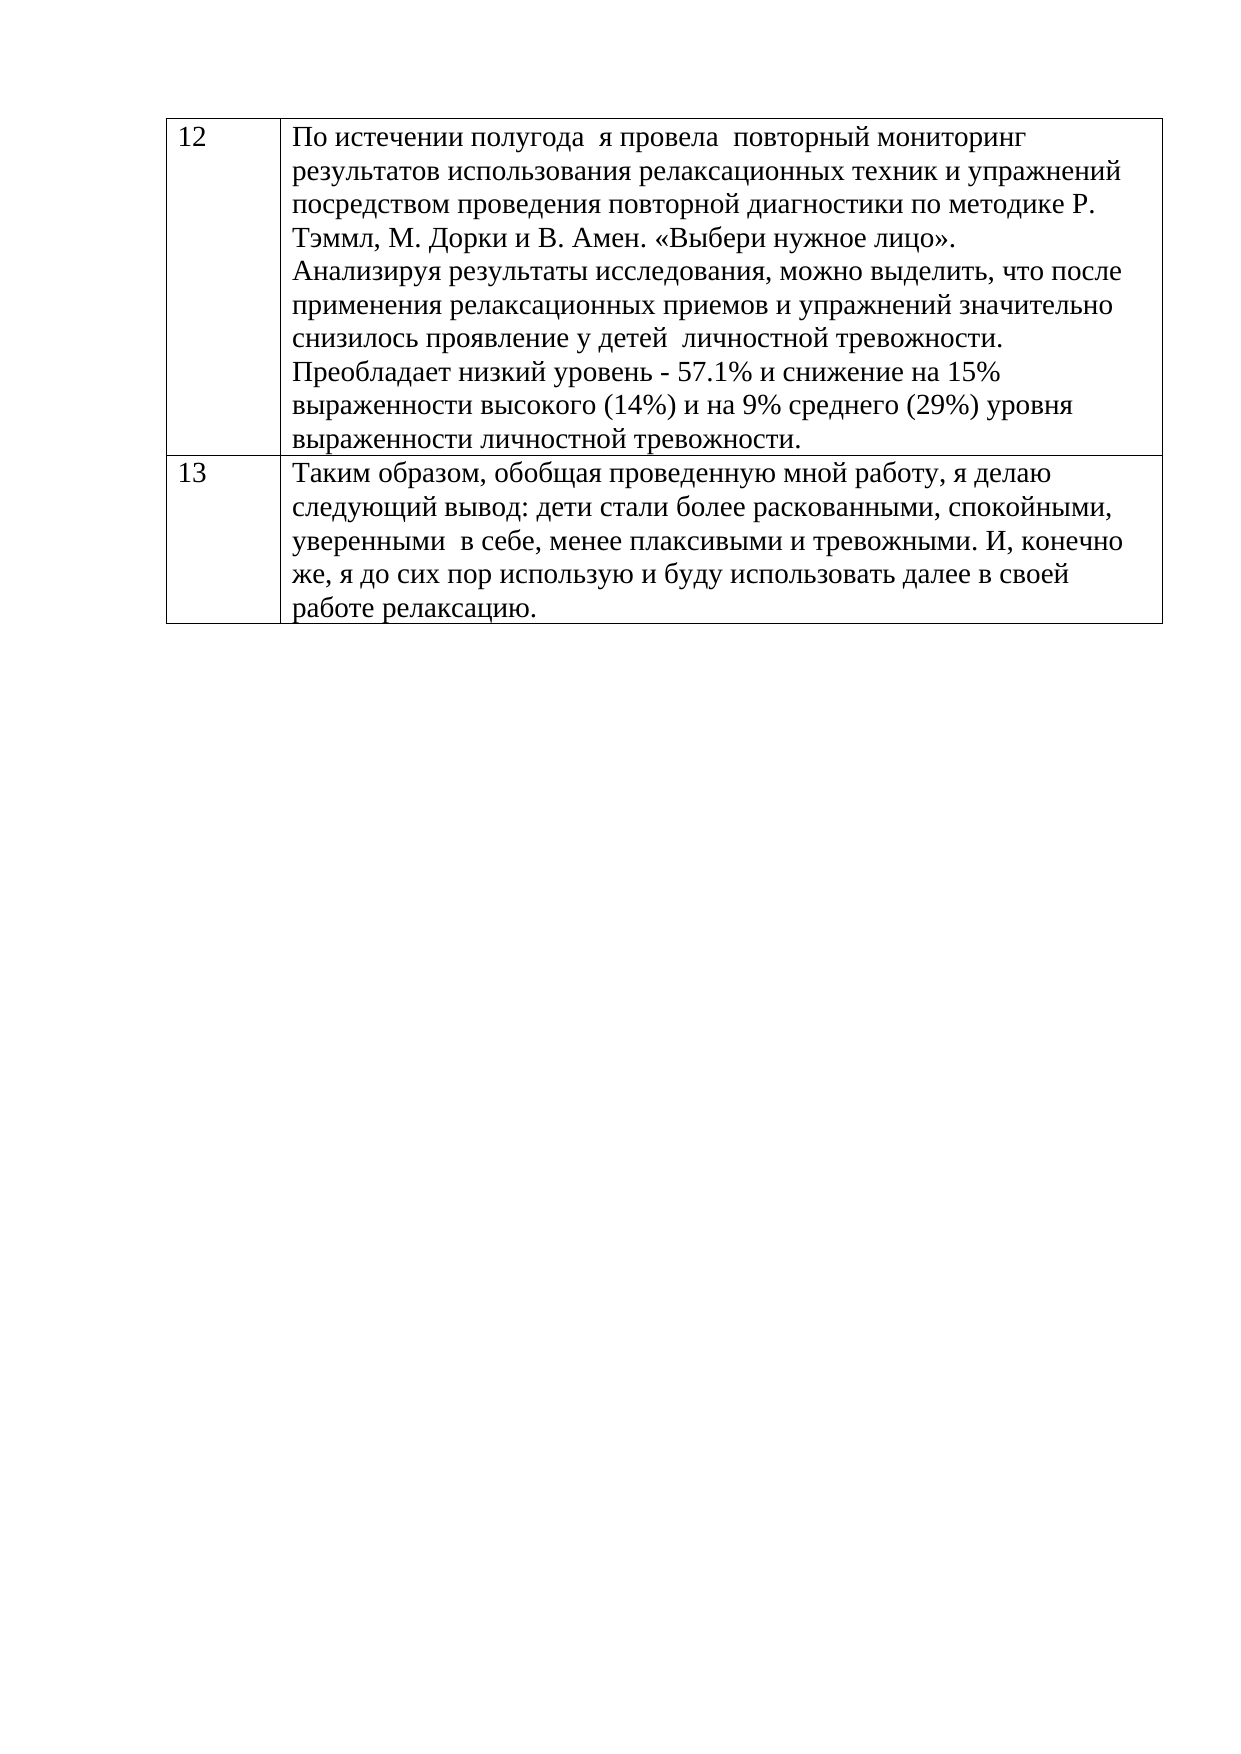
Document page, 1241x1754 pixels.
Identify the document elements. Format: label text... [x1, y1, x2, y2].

table_cell По истечении полугода я провела повторный мониторинг результатов использования релаксационных техник и упражнений посредством проведения повторной диагностики по методике Р. Тэммл, М. Дорки и В. Амен. «Выбери нужное лицо». Анализируя результаты исследования, можно выделить, что после применения релаксационных приемов и упражнений значительно снизилось проявление у детей личностной тревожности. Преобладает низкий уровень - 57.1% и снижение на 15% выраженности высокого (14%) и на 9% среднего (29%) уровня выраженности личностной тревожности. [281, 119, 1162, 454]
table_cell 12 [167, 119, 280, 454]
table_cell 13 [167, 456, 280, 623]
table_cell Таким образом, обобщая проведенную мной работу, я делаю следующий вывод: дети стали более раскованными, спокойными, уверенными в себе, менее плаксивыми и тревожными. И, конечно же, я до сих пор использую и буду использовать далее в своей работе релаксацию. [281, 456, 1162, 623]
